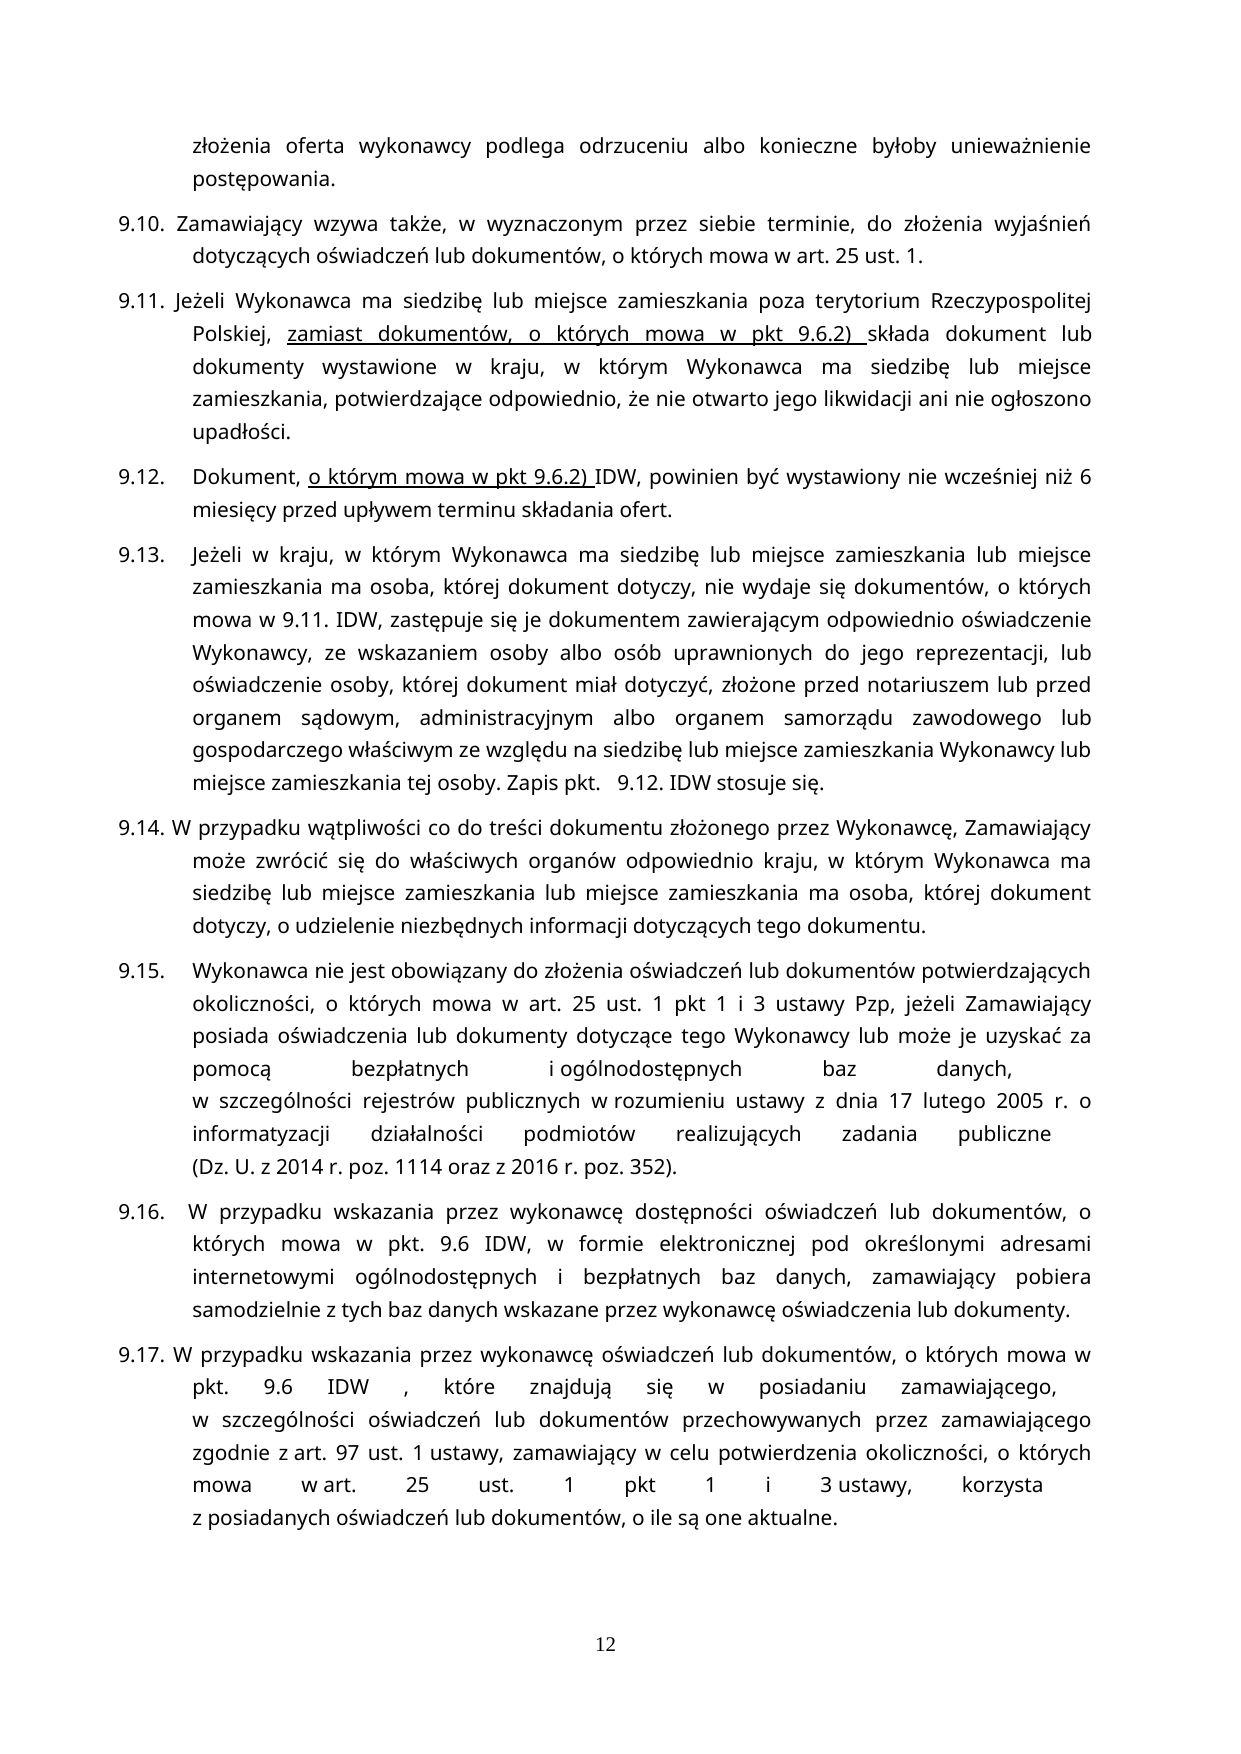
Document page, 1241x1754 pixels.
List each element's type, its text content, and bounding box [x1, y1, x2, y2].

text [118, 131, 1092, 192]
text 9.14. W przypadku wątpliwości co do treści dokumentu złożonego przez Wykonawcę, Zamawiający może zwrócić się do właściwych organów odpowiednio kraju, w którym Wykonawca ma siedzibę lub miejsce zamieszkania lub miejsce zamieszkania ma osoba, której dokument dotyczy, o udzielenie niezbędnych informacji dotyczących tego dokumentu. [118, 813, 1092, 939]
text 9.11. Jeżeli Wykonawca ma siedzibę lub miejsce zamieszkania poza terytorium Rzeczypospolitej Polskiej, zamiast dokumentów, o których mowa w pkt 9.6.2) składa dokument lub dokumenty wystawione w kraju, w którym Wykonawca ma siedzibę lub miejsce zamieszkania, potwierdzające odpowiednio, że nie otwarto jego likwidacji ani nie ogłoszono upadłości. [118, 287, 1092, 446]
text 9.10. Zamawiający wzywa także, w wyznaczonym przez siebie terminie, do złożenia wyjaśnień dotyczących oświadczeń lub dokumentów, o których mowa w art. 25 ust. 1. [118, 209, 1092, 270]
text 9.16. W przypadku wskazania przez wykonawcę dostępności oświadczeń lub dokumentów, o których mowa w pkt. 9.6 IDW, w formie elektronicznej pod określonymi adresami internetowymi ogólnodostępnych i bezpłatnych baz danych, zamawiający pobiera samodzielnie z tych baz danych wskazane przez wykonawcę oświadczenia lub dokumenty. [118, 1197, 1092, 1323]
text 9.13. Jeżeli w kraju, w którym Wykonawca ma siedzibę lub miejsce zamieszkania lub miejsce zamieszkania ma osoba, której dokument dotyczy, nie wydaje się dokumentów, o których mowa w 9.11. IDW, zastępuje się je dokumentem zawierającym odpowiednio oświadczenie Wykonawcy, ze wskazaniem osoby albo osób uprawnionych do jego reprezentacji, lub oświadczenie osoby, której dokument miał dotyczyć, złożone przed notariuszem lub przed organem sądowym, administracyjnym albo organem samorządu zawodowego lub gospodarczego właściwym ze względu na siedzibę lub miejsce zamieszkania Wykonawcy lub miejsce zamieszkania tej osoby. Zapis pkt. 9.12. IDW stosuje się. [118, 540, 1092, 797]
text 9.15. Wykonawca nie jest obowiązany do złożenia oświadczeń lub dokumentów potwierdzających okoliczności, o których mowa w art. 25 ust. 1 pkt 1 i 3 ustawy Pzp, jeżeli Zamawiający posiada oświadczenia lub dokumenty dotyczące tego Wykonawcy lub może je uzyskać za pomocą bezpłatnych i ogólnodostępnych baz danych, w szczególności rejestrów publicznych w rozumieniu ustawy z dnia 17 lutego 2005 r. o informatyzacji działalności podmiotów realizujących zadania publiczne (Dz. U. z 2014 r. poz. 1114 oraz z 2016 r. poz. 352). [118, 956, 1092, 1180]
text 9.12. Dokument, o którym mowa w pkt 9.6.2) IDW, powinien być wystawiony nie wcześniej niż 6 miesięcy przed upływem terminu składania ofert. [118, 462, 1092, 523]
text 9.17. W przypadku wskazania przez wykonawcę oświadczeń lub dokumentów, o których mowa w pkt. 9.6 IDW , które znajdują się w posiadaniu zamawiającego, w szczególności oświadczeń lub dokumentów przechowywanych przez zamawiającego zgodnie z art. 97 ust. 1 ustawy, zamawiający w celu potwierdzenia okoliczności, o których mowa w art. 25 ust. 1 pkt 1 i 3 ustawy, korzysta z posiadanych oświadczeń lub dokumentów, o ile są one aktualne. [118, 1340, 1092, 1531]
